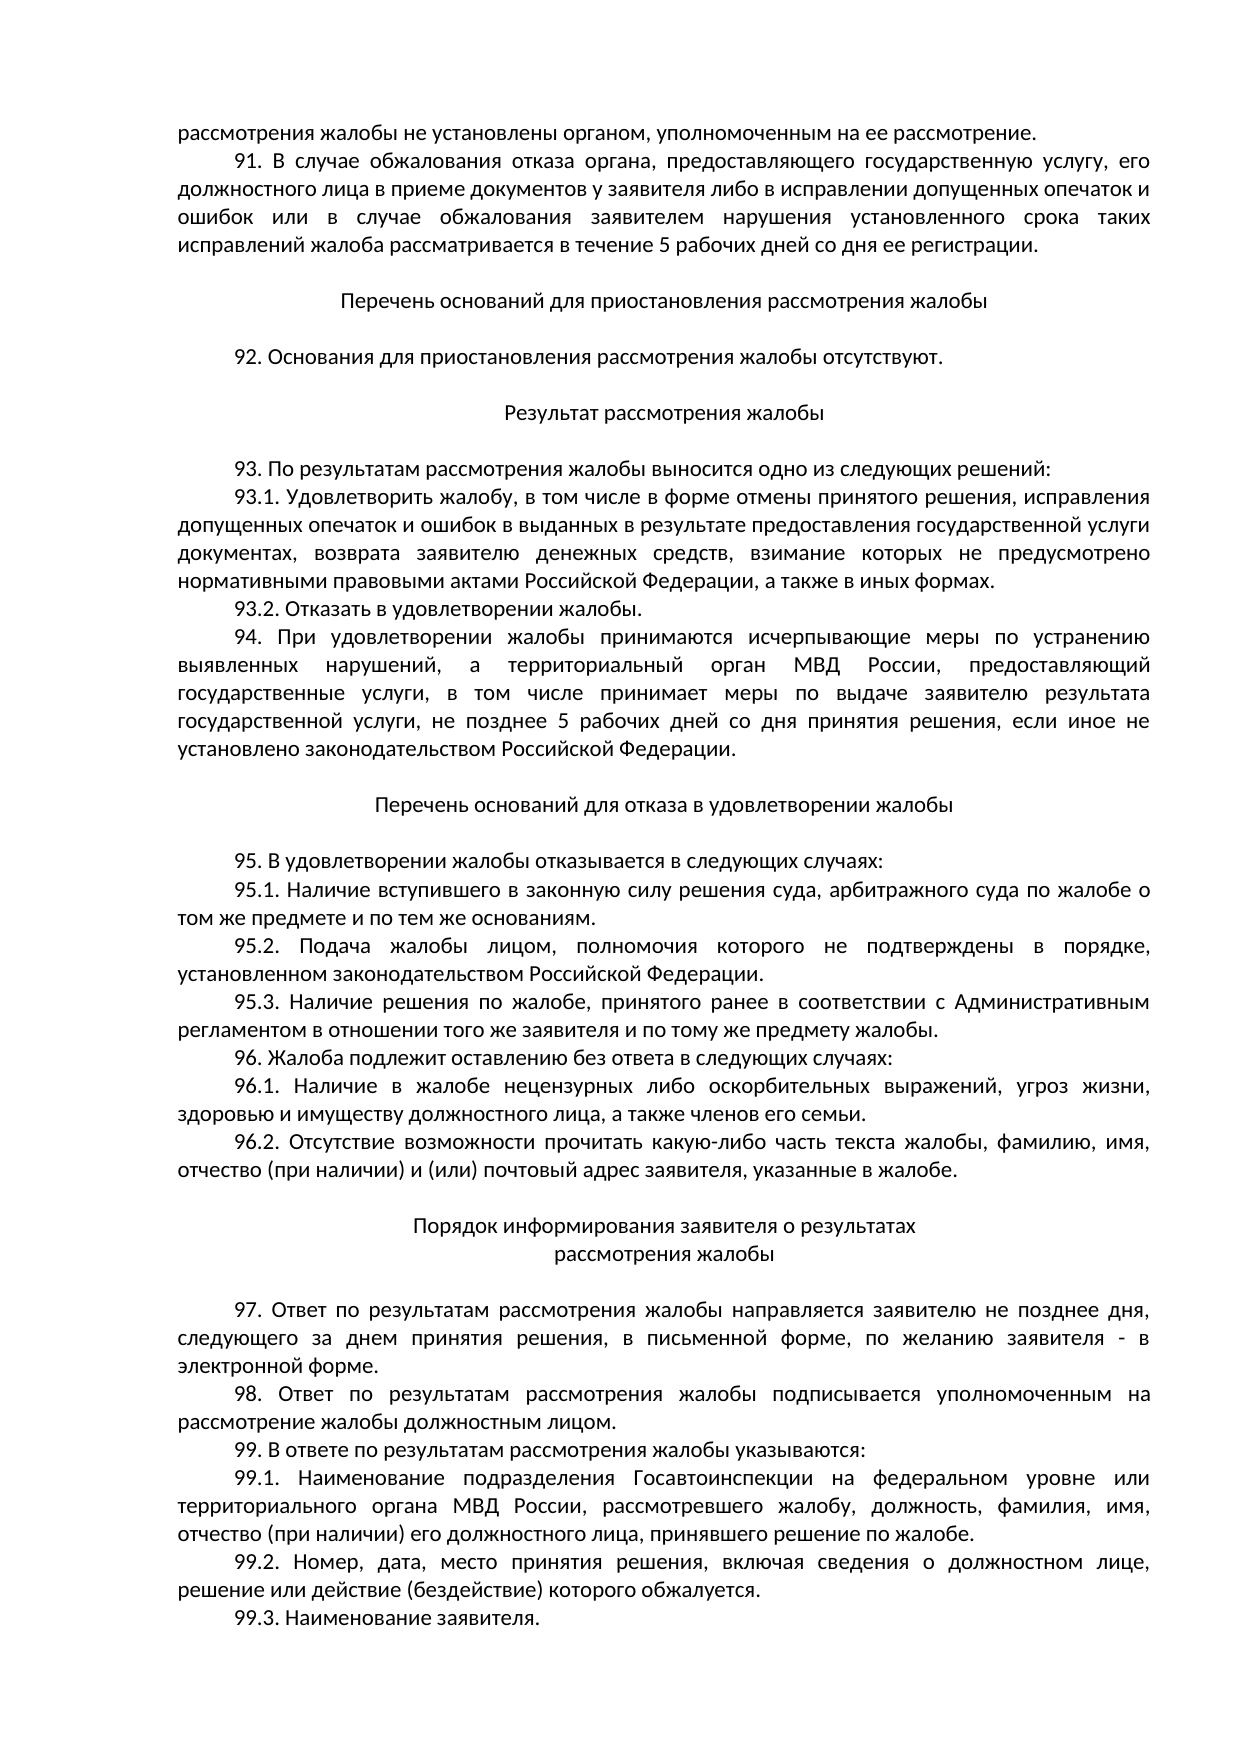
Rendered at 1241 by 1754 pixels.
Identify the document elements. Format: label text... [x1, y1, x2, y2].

text 92. Основания для приостановления рассмотрения жалобы отсутствуют. [177, 342, 1152, 370]
text Перечень оснований для приостановления рассмотрения жалобы [177, 286, 1152, 314]
text 93.1. Удовлетворить жалобу, в том числе в форме отмены принятого решения, исправления допущенных опечаток и ошибок в выданных в результате предоставления государственной услуги документах, возврата заявителю денежных средств, взимание которых не предусмотрено нормативными правовыми актами Российской Федерации, а также в иных формах. [177, 482, 1152, 594]
text 99.2. Номер, дата, место принятия решения, включая сведения о должностном лице, решение или действие (бездействие) которого обжалуется. [177, 1547, 1152, 1603]
text рассмотрения жалобы [177, 1239, 1152, 1267]
text 95.1. Наличие вступившего в законную силу решения суда, арбитражного суда по жалобе о том же предмете и по тем же основаниям. [177, 875, 1152, 931]
text 93.2. Отказать в удовлетворении жалобы. [177, 594, 1152, 622]
text 95.3. Наличие решения по жалобе, принятого ранее в соответствии с Административным регламентом в отношении того же заявителя и по тому же предмету жалобы. [177, 987, 1152, 1043]
text 91. В случае обжалования отказа органа, предоставляющего государственную услугу, его должностного лица в приеме документов у заявителя либо в исправлении допущенных опечаток и ошибок или в случае обжалования заявителем нарушения установленного срока таких исправлений жалоба рассматривается в течение 5 рабочих дней со дня ее регистрации. [177, 146, 1152, 258]
text 99.1. Наименование подразделения Госавтоинспекции на федеральном уровне или территориального органа МВД России, рассмотревшего жалобу, должность, фамилия, имя, отчество (при наличии) его должностного лица, принявшего решение по жалобе. [177, 1463, 1152, 1547]
text 96. Жалоба подлежит оставлению без ответа в следующих случаях: [177, 1043, 1152, 1071]
text 98. Ответ по результатам рассмотрения жалобы подписывается уполномоченным на рассмотрение жалобы должностным лицом. [177, 1379, 1152, 1435]
text 95. В удовлетворении жалобы отказывается в следующих случаях: [177, 847, 1152, 875]
text 96.1. Наличие в жалобе нецензурных либо оскорбительных выражений, угроз жизни, здоровью и имуществу должностного лица, а также членов его семьи. [177, 1071, 1152, 1127]
text Результат рассмотрения жалобы [177, 398, 1152, 426]
text 99.3. Наименование заявителя. [177, 1603, 1152, 1631]
text 95.2. Подача жалобы лицом, полномочия которого не подтверждены в порядке, установленном законодательством Российской Федерации. [177, 931, 1152, 987]
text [177, 118, 1152, 146]
text 99. В ответе по результатам рассмотрения жалобы указываются: [177, 1435, 1152, 1463]
text Порядок информирования заявителя о результатах [177, 1211, 1152, 1239]
text 96.2. Отсутствие возможности прочитать какую-либо часть текста жалобы, фамилию, имя, отчество (при наличии) и (или) почтовый адрес заявителя, указанные в жалобе. [177, 1127, 1152, 1183]
text 93. По результатам рассмотрения жалобы выносится одно из следующих решений: [177, 454, 1152, 482]
text Перечень оснований для отказа в удовлетворении жалобы [177, 791, 1152, 819]
text 97. Ответ по результатам рассмотрения жалобы направляется заявителю не позднее дня, следующего за днем принятия решения, в письменной форме, по желанию заявителя - в электронной форме. [177, 1295, 1152, 1379]
text 94. При удовлетворении жалобы принимаются исчерпывающие меры по устранению выявленных нарушений, а территориальный орган МВД России, предоставляющий государственные услуги, в том числе принимает меры по выдаче заявителю результата государственной услуги, не позднее 5 рабочих дней со дня принятия решения, если иное не установлено законодательством Российской Федерации. [177, 622, 1152, 763]
